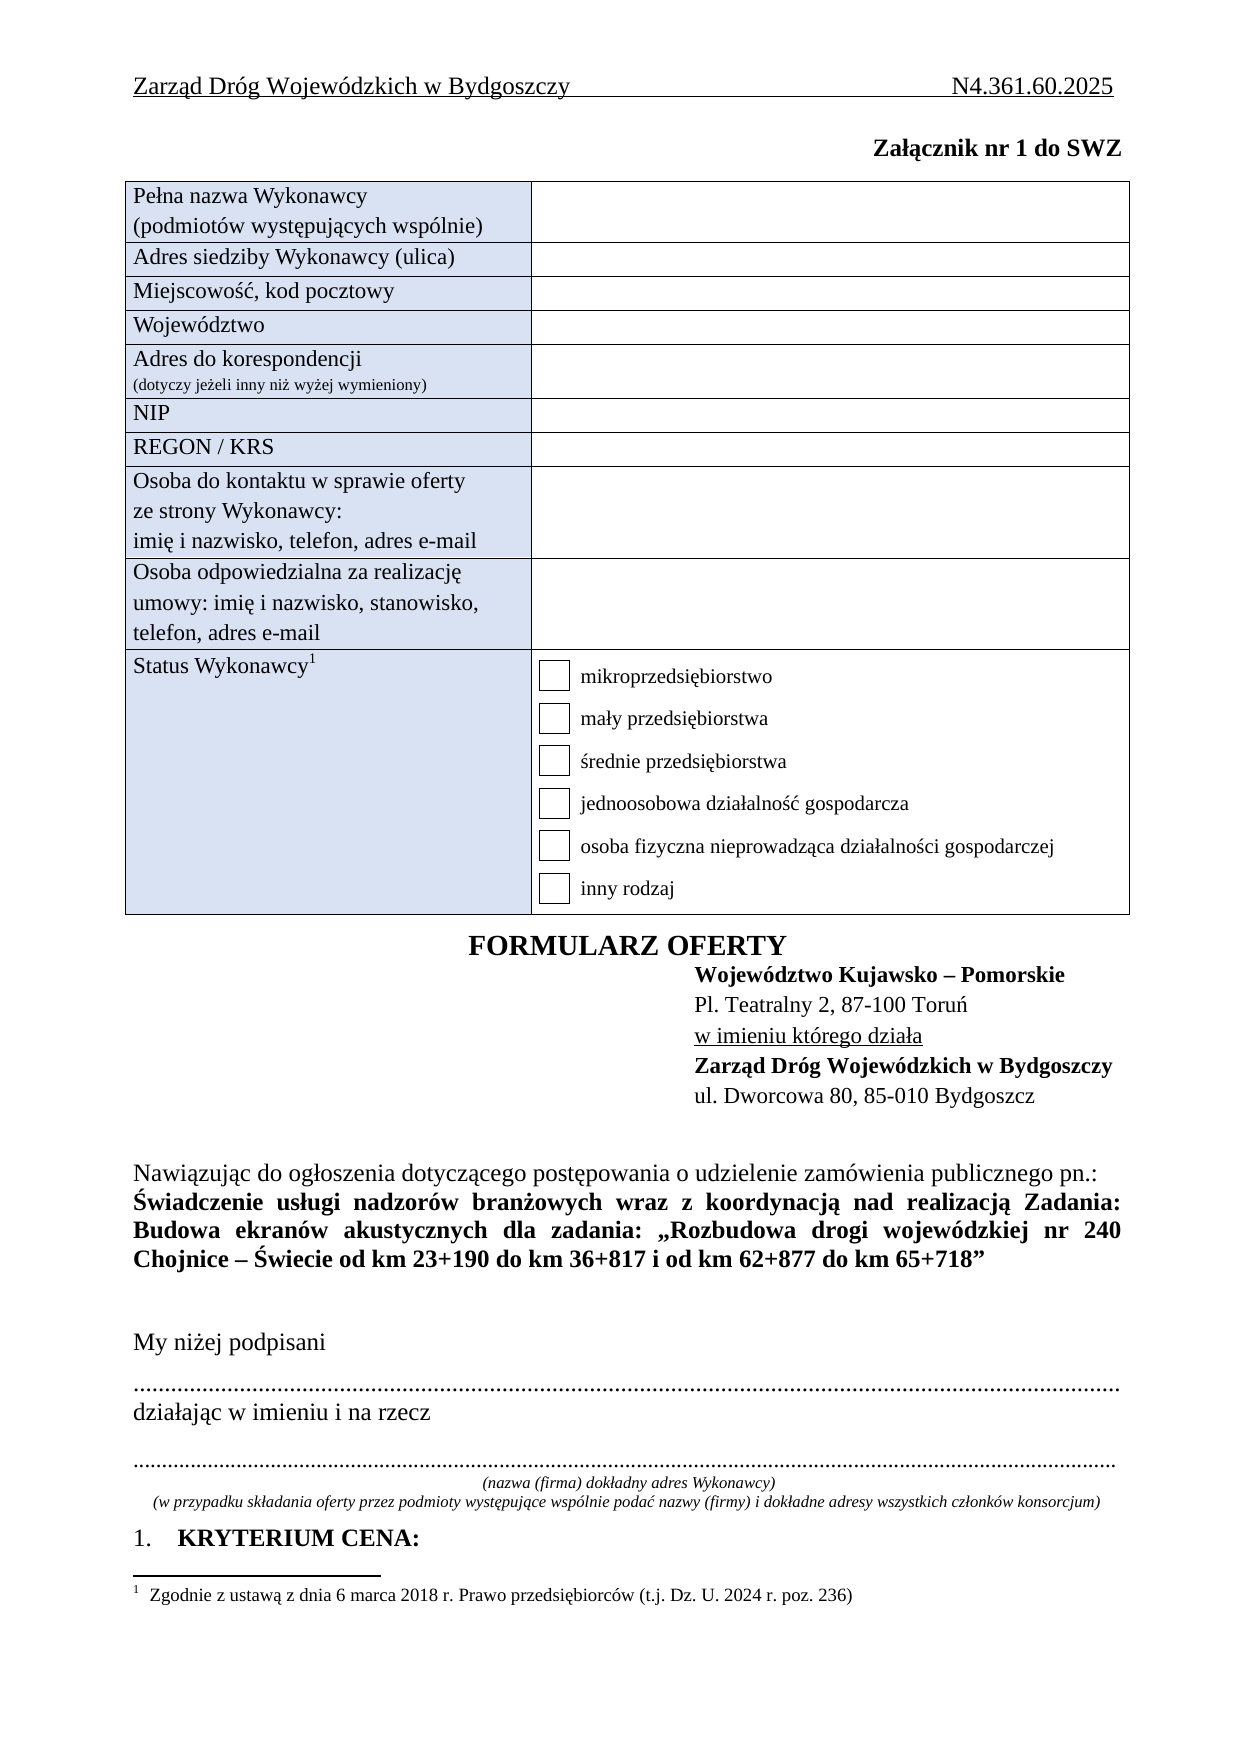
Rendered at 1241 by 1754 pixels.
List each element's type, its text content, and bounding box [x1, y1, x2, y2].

text Zarząd Dróg Wojewódzkich w Bydgoszczy [694, 1052, 1122, 1078]
table_cell [532, 243, 1129, 276]
table_cell Miejscowość, kod pocztowy [126, 277, 531, 310]
text My niżej podpisani [133, 1327, 1122, 1355]
text w imieniu którego działa [694, 1022, 1122, 1048]
text FORMULARZ OFERTY [133, 928, 1122, 961]
table_cell [532, 277, 1129, 310]
text Świadczenie usługi nadzorów branżowych wraz z koordynacją nad realizacją Zadania: Budowa ekranów akustycznych dla zadania: „Rozbudowa drogi wojewódzkiej nr 240 Chojnice – Świecie od km 23+190 do km 36+817 i od km 62+877 do km 65+718” [133, 1187, 1122, 1273]
text Nawiązując do ogłoszenia dotyczącego postępowania o udzielenie zamówienia publicznego pn.: [133, 1158, 1122, 1187]
text Załącznik nr 1 do SWZ [133, 133, 1122, 162]
text .............................................................................................................................................................. [133, 1368, 1122, 1397]
table_cell [532, 650, 1129, 914]
text Województwo Kujawsko – Pomorskie [694, 961, 1122, 988]
table_cell [532, 559, 1129, 649]
text ............................................................................................................................................................................ [133, 1446, 1122, 1472]
table_cell [532, 433, 1129, 466]
table_cell Województwo [126, 311, 531, 344]
table_cell [532, 467, 1129, 557]
table_header [532, 182, 1129, 242]
text (nazwa (firma) dokładny adres Wykonawcy) [133, 1472, 1122, 1492]
table_cell REGON / KRS [126, 433, 531, 466]
table_cell NIP [126, 399, 531, 432]
table_cell Status Wykonawcy [126, 650, 531, 914]
table_cell [532, 345, 1129, 398]
table_cell Adres do korespondencji (dotyczy jeżeli inny niż wyżej wymieniony) [126, 345, 531, 398]
text ul. Dworcowa 80, 85-010 Bydgoszcz [694, 1082, 1122, 1108]
table_cell Osoba odpowiedzialna za realizację umowy: imię i nazwisko, stanowisko, telefon, adres e-mail [126, 559, 531, 649]
text Pl. Teatralny 2, 87-100 Toruń [694, 991, 1122, 1018]
table_header Pełna nazwa Wykonawcy (podmiotów występujących wspólnie) [126, 182, 531, 242]
text (w przypadku składania oferty przez podmioty występujące wspólnie podać nazwy (firmy) i dokładne adresy wszystkich członków konsorcjum) [133, 1492, 1122, 1511]
list KRYTERIUM CENA: [133, 1523, 1122, 1552]
text działając w imieniu i na rzecz [133, 1397, 1122, 1425]
table_cell Osoba do kontaktu w sprawie oferty ze strony Wykonawcy: imię i nazwisko, telefon, adres e-mail [126, 467, 531, 557]
table_cell [532, 399, 1129, 432]
table_cell [532, 311, 1129, 344]
table_cell Adres siedziby Wykonawcy (ulica) [126, 243, 531, 276]
